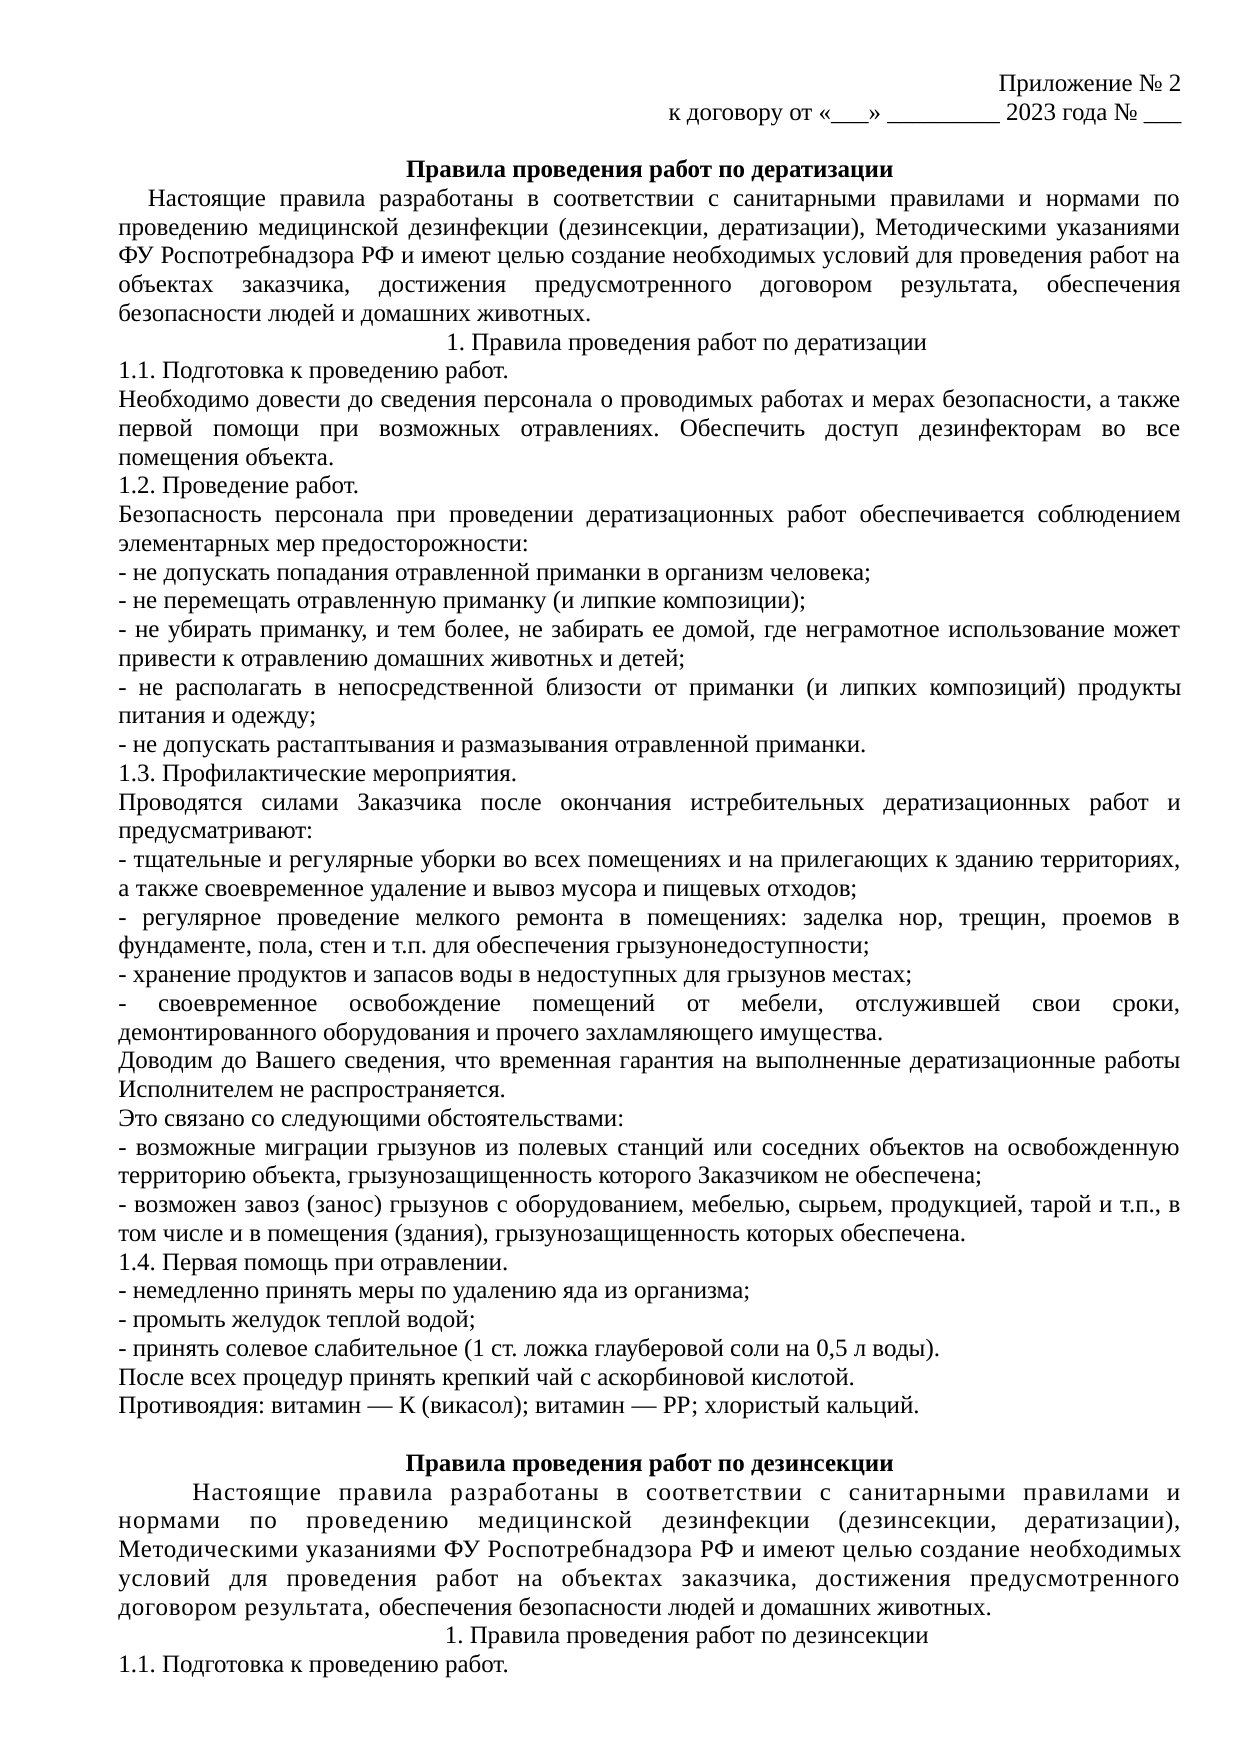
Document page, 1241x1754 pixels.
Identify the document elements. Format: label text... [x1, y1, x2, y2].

text Безопасность персонала при проведении дератизационных работ обеспечивается соблюдением элементарных мер предосторожности: [118, 499, 1181, 557]
text Настоящие правила рaзработaны в соответствии с санитарными правилами и нормами по проведению медицинской дезинфекции (дезинсекции, дератизации), Методическими указаниями ФУ Роспотребнадзора РФ и имеют целью создание необходимых условий для проведения работ на объектах заказчика, достижения предусмотренного договором результата, обеспечения безопасности людей и домашних животных. [118, 1477, 1181, 1620]
text Это связано со следующими обстоятельствами: [118, 1103, 1181, 1132]
text - не располагать в непосредственной близости от приманки (и липких композиций) продyкты питания и одежду; [118, 672, 1181, 729]
text Приложение № 2 [118, 68, 1181, 97]
text - возможные миграции грызунов из полевых станций или соседних объектов на освобожденную территорию объекта, грызунозащищенность которого Заказчиком не обеспечена; [118, 1132, 1181, 1189]
text 1.1. Подготовка к проведению работ. [118, 355, 1181, 384]
text 1.1. Подготовка к проведению работ. [118, 1649, 1181, 1678]
text - принять солевое слабительное (1 ст. ложка глауберовой соли на 0,5 л воды). [118, 1333, 1181, 1362]
text Правила проведения работ по дератизации [118, 154, 1181, 183]
text - не допускать растаптывания и размазывания отравленной приманки. [118, 729, 1181, 758]
text - не перемещать отравленную приманку (и липкие композиции); [118, 585, 1181, 614]
text - немедленно принять меры по удалению яда из организма; [118, 1275, 1181, 1304]
text Необходимо довести до сведения персонала o проводимых работах и мерах безопасности, а также первой помощи при возможных отравлениях. Обеспечить доступ дезинфекторам во все помещения объекта. [118, 384, 1181, 470]
text - хранение продуктов и запасов воды в недостyпных для грызунов местах; [118, 959, 1181, 988]
text 1.2. Проведение работ. [118, 470, 1181, 499]
text - не допускать попадания отравленной приманки в организм человека; [118, 557, 1181, 585]
text к договору от «___» _________ 2023 года № ___ [118, 97, 1181, 125]
text - своевременное освобождение помещений от мебели, отслужившей свои сроки, демонтированного оборудования и прочего захламляющего имущества. [118, 988, 1181, 1045]
text 1. Правила проведения работ по дератизации [118, 327, 1181, 355]
text 1. Правила проведения работ по дезинсекции [118, 1620, 1181, 1649]
text Правила проведения работ по дезинсекции [118, 1448, 1181, 1477]
text 1.3. Профилактические мероприятия. [118, 758, 1181, 787]
text Противоядия: витамин — К (викасол); витамин — РР; хлористый кальций. [118, 1390, 1181, 1419]
text 1.4. Первая помощь при отравлении. [118, 1247, 1181, 1275]
text - регулярное проведение мелкого ремонта в помещениях: заделка нор, трещин, проемов в фундаменте, пола, стен и т.п. для обеспечения грызунонедоступности; [118, 902, 1181, 959]
text Доводим до Вашего сведения, что временная гарантия на выполненные дератизационные работы Исполнителем не распространяется. [118, 1045, 1181, 1103]
text - промыть желудок теплой водой; [118, 1304, 1181, 1333]
text Проводятся силами Заказчика после окончания истpебительных дератизационных работ и предусматривают: [118, 787, 1181, 844]
text После всех процедур принять крепкий чай c аскорбиновой кислотой. [118, 1362, 1181, 1390]
text Настоящие правила разработаны в соответствии с санитарными правилами и нормами по проведению медицинской дезинфекции (дезинсекции, дератизации), Методическими указаниями ФУ Роспотребнадзора РФ и имеют целью создание необходимых условий для проведения работ на объектах заказчика, достижения предусмотренного договором результата, обеспечения безопасности людей и домашних животных. [118, 183, 1181, 327]
text - не убирать приманку, и тем более, не забирать ее домой, где неграмотное использование может привести к отравлению домашних животньх и детей; [118, 614, 1181, 672]
text - тщательные и регyлярные уборки во всех помещениях и на прилегающих к зданию территориях, a также своевременное удаление и вывоз мусора и пищевых отходов; [118, 844, 1181, 902]
text - возможен завоз (занос) грызунов c оборудованием, мебелью, сырьем, продукцией, тарой и т.п., в том числе и в помещения (здания), гpызунозащищенность которых обеспечена. [118, 1189, 1181, 1247]
